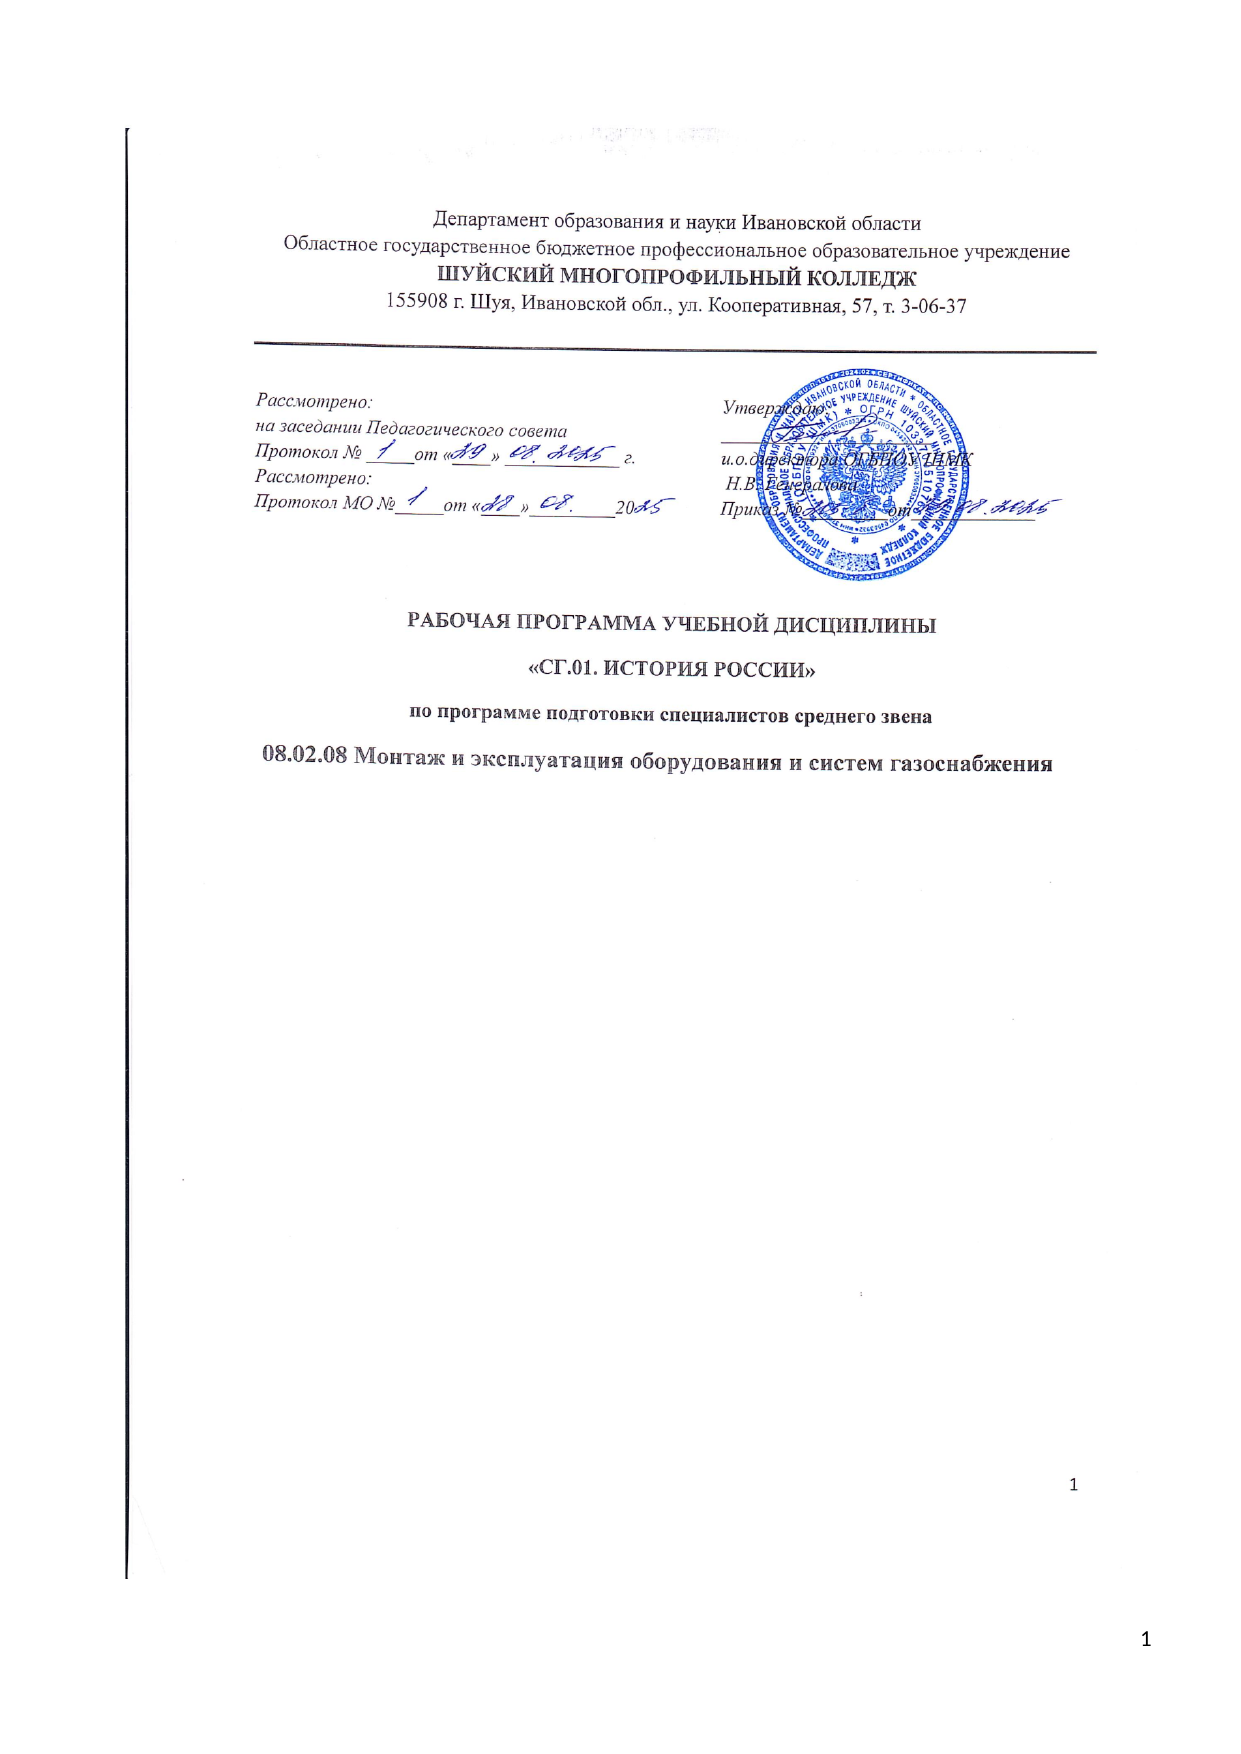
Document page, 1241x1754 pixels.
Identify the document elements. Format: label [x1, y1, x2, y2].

picture [118, 118, 1152, 1579]
